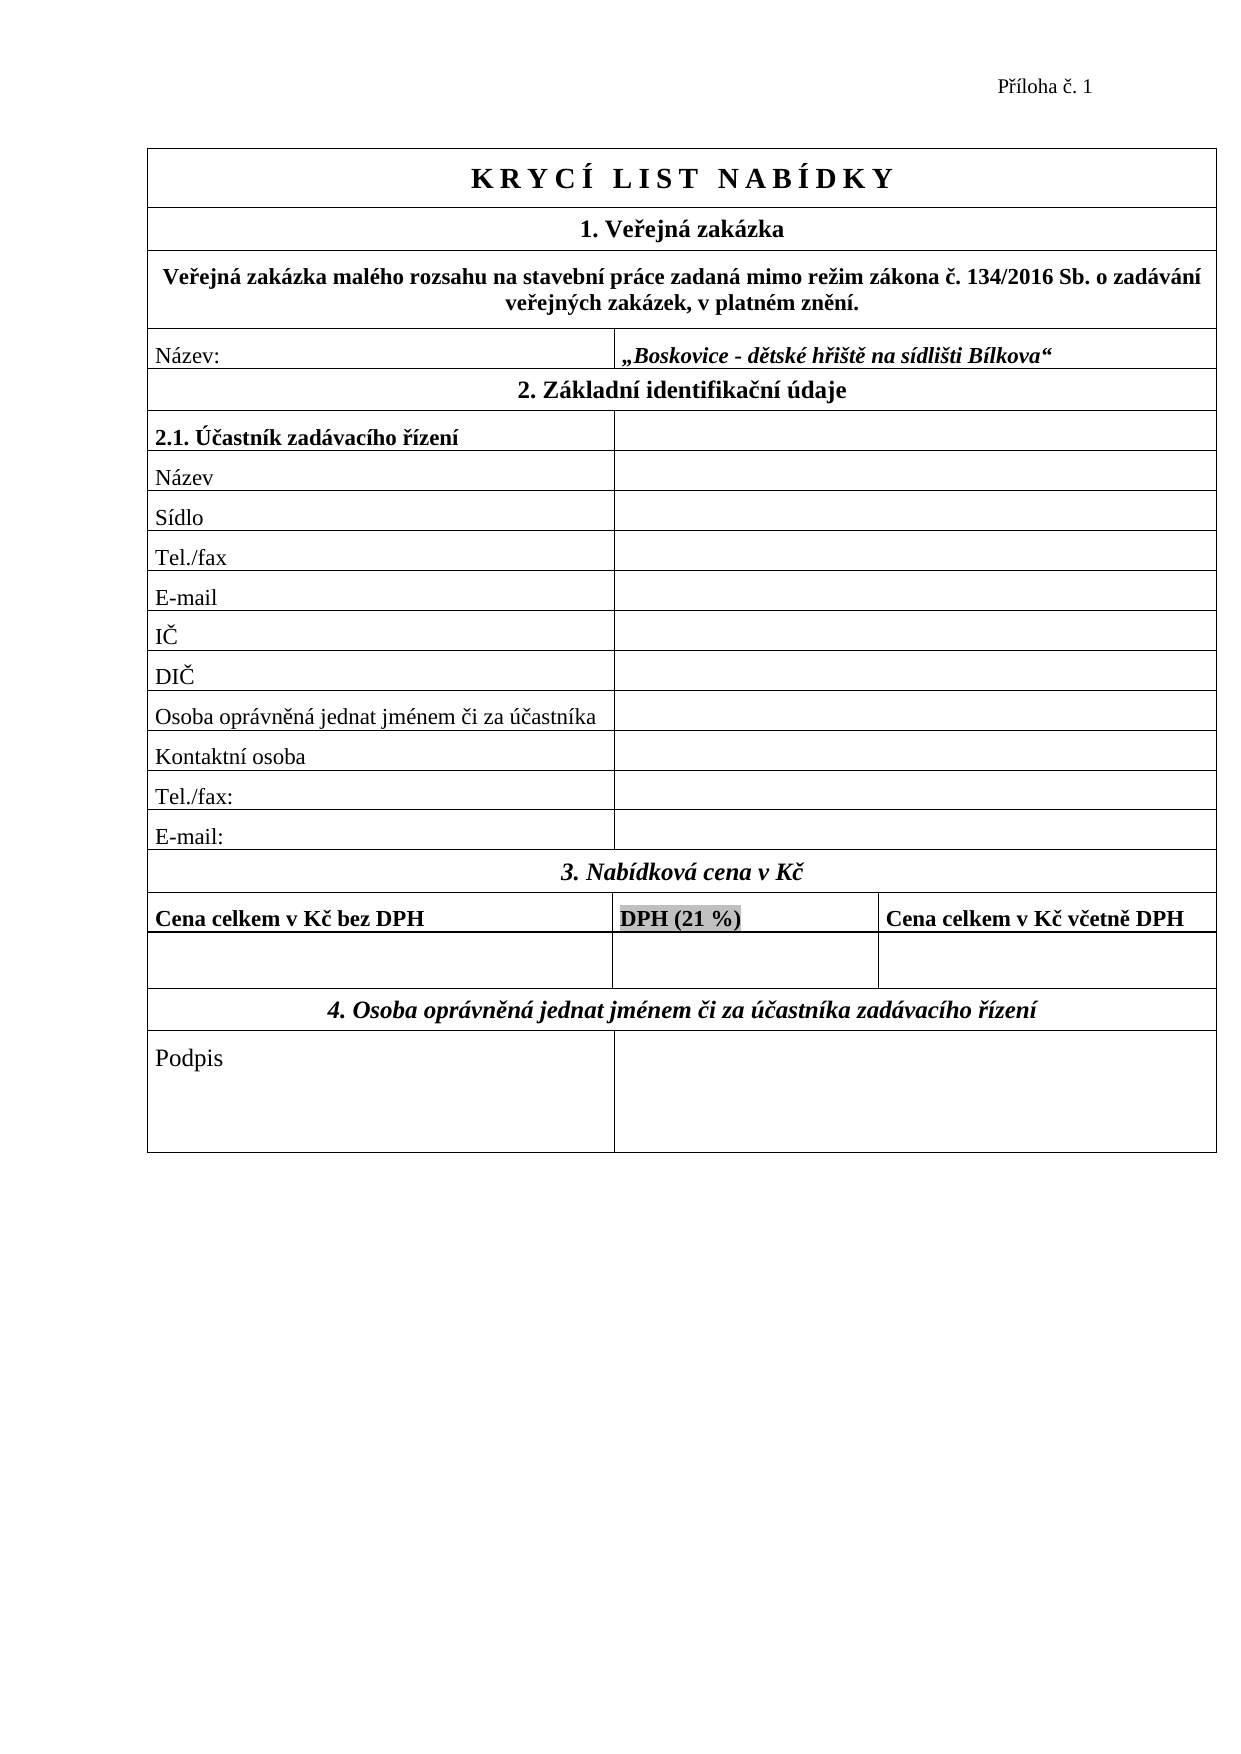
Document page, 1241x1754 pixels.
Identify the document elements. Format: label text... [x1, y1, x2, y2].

table_cell 2. Základní identifikační údaje [148, 369, 1216, 410]
table_cell 2.1. Účastník zadávacího řízení [148, 411, 614, 450]
table_cell „Boskovice - dětské hřiště na sídlišti Bílkova“ [615, 329, 1216, 368]
table_cell Kontaktní osoba [148, 731, 614, 769]
table_cell [615, 451, 1216, 490]
table_cell Název: [148, 329, 614, 368]
table_cell E-mail [148, 571, 614, 610]
table_cell [615, 1031, 1216, 1152]
table_cell [613, 933, 878, 987]
table_cell Podpis [148, 1031, 614, 1152]
table_cell [148, 933, 612, 987]
table_cell 1. Veřejná zakázka [148, 208, 1216, 249]
table_cell IČ [148, 611, 614, 650]
table_cell DIČ [148, 651, 614, 690]
table_cell [615, 571, 1216, 610]
table_cell [615, 691, 1216, 729]
table_cell 3. Nabídková cena v Kč [148, 850, 1216, 892]
table_cell [615, 491, 1216, 530]
table_cell Veřejná zakázka malého rozsahu na stavební práce zadaná mimo režim zákona č. 134/2016 Sb. o zadávání veřejných zakázek, v platném znění. [148, 251, 1216, 328]
table_cell Tel./fax: [148, 771, 614, 809]
table_cell 4. Osoba oprávněná jednat jménem či za účastníka zadávacího řízení [148, 989, 1216, 1030]
table_cell [615, 771, 1216, 809]
table_cell [615, 731, 1216, 769]
table_cell Cena celkem v Kč včetně DPH [879, 893, 1216, 931]
table_cell [615, 531, 1216, 570]
table_cell [615, 651, 1216, 690]
table_cell E-mail: [148, 810, 614, 849]
table_cell [615, 611, 1216, 650]
table_cell Tel./fax [148, 531, 614, 570]
table_cell Název [148, 451, 614, 490]
table_cell [879, 933, 1216, 987]
table_cell [615, 810, 1216, 849]
table_header KRYCÍ LIST NABÍDKY [148, 149, 1216, 207]
table_cell [615, 411, 1216, 450]
table_cell Osoba oprávněná jednat jménem či za účastníka [148, 691, 614, 729]
table_cell Sídlo [148, 491, 614, 530]
table_cell Cena celkem v Kč bez DPH [148, 893, 612, 931]
table_cell DPH (21 %) [613, 893, 878, 931]
